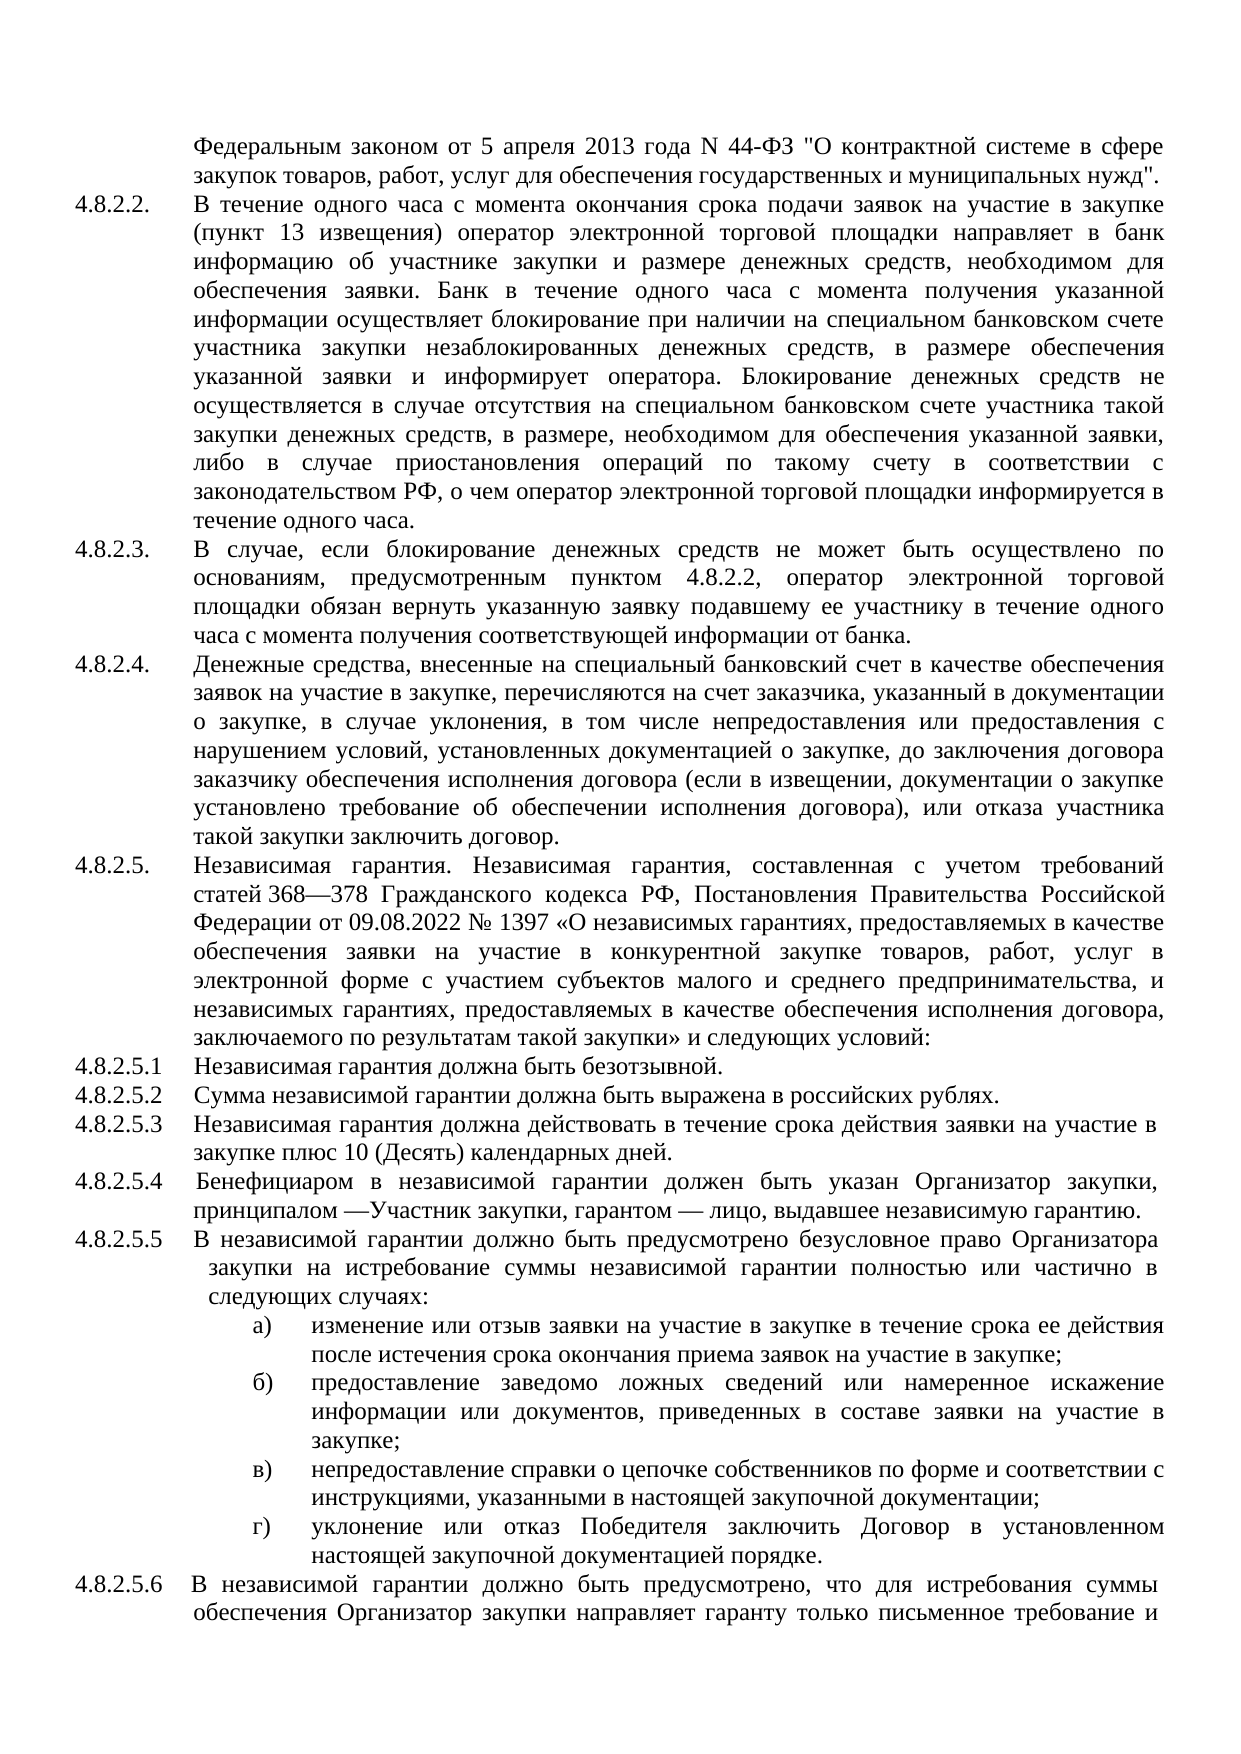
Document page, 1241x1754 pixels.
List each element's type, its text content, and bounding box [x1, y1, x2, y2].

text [75, 1569, 1159, 1626]
list Денежные средства, внесенные на специальный банковский счет в качестве обеспечения заявок на участие в закупке, перечисляются на счет заказчика, указанный в документации о закупке, в случае уклонения, в том числе непредоставления или предоставления с нарушением условий, установленных документацией о закупке, до заключения договора заказчику обеспечения исполнения договора (если в извещении, документации о закупке установлено требование об обеспечении исполнения договора), или отказа участника такой закупки заключить договор. [75, 649, 1165, 850]
text 4.8.2.5.1 Независимая гарантия должна быть безотзывной. [75, 1051, 1159, 1080]
list В течение одного часа с момента окончания срока подачи заявок на участие в закупке (пункт 13 извещения) оператор электронной торговой площадки направляет в банк информацию об участнике закупки и размере денежных средств, необходимом для обеспечения заявки. Банк в течение одного часа с момента получения указанной информации осуществляет блокирование при наличии на специальном банковском счете участника закупки незаблокированных денежных средств, в размере обеспечения указанной заявки и информирует оператора. Блокирование денежных средств не осуществляется в случае отсутствия на специальном банковском счете участника такой закупки денежных средств, в размере, необходимом для обеспечения указанной заявки, либо в случае приостановления операций по такому счету в соответствии с законодательством РФ, о чем оператор электронной торговой площадки информируется в течение одного часа. [75, 189, 1165, 534]
list изменение или отзыв заявки на участие в закупке в течение срока ее действия после истечения срока окончания приема заявок на участие в закупке; [252, 1310, 1165, 1367]
list непредоставление справки о цепочке собственников по форме и соответствии с инструкциями, указанными в настоящей закупочной документации; [252, 1454, 1165, 1511]
list уклонение или отказ Победителя заключить Договор в установленном настоящей закупочной документацией порядке. [252, 1511, 1165, 1569]
list В случае, если блокирование денежных средств не может быть осуществлено по основаниям, предусмотренным пунктом 4.8.2.2, оператор электронной торговой площадки обязан вернуть указанную заявку подавшему ее участнику в течение одного часа с момента получения соответствующей информации от банка. [75, 534, 1165, 649]
text 4.8.2.5.2 Сумма независимой гарантии должна быть выражена в российских рублях. [75, 1080, 1159, 1109]
list предоставление заведомо ложных сведений или намеренное искажение информации или документов, приведенных в составе заявки на участие в закупке; [252, 1367, 1165, 1454]
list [75, 131, 1165, 189]
list Независимая гарантия. Независимая гарантия, составленная с учетом требований статей 368—378 Гражданского кодекса РФ, Постановления Правительства Российской Федерации от 09.08.2022 № 1397 «О независимых гарантиях, предоставляемых в качестве обеспечения заявки на участие в конкурентной закупке товаров, работ, услуг в электронной форме с участием субъектов малого и среднего предпринимательства, и независимых гарантиях, предоставляемых в качестве обеспечения исполнения договора, заключаемого по результатам такой закупки» и следующих условий: [75, 850, 1165, 1051]
text 4.8.2.5.4 Бенефициаром в независимой гарантии должен быть указан Организатор закупки, принципалом —Участник закупки, гарантом — лицо, выдавшее независимую гарантию. [75, 1166, 1159, 1224]
text 4.8.2.5.3 Независимая гарантия должна действовать в течение срока действия заявки на участие в закупке плюс 10 (Десять) календарных дней. [75, 1109, 1159, 1166]
text 4.8.2.5.5 В независимой гарантии должно быть предусмотрено безусловное право Организатора закупки на истребование суммы независимой гарантии полностью или частично в следующих случаях: [75, 1224, 1159, 1310]
